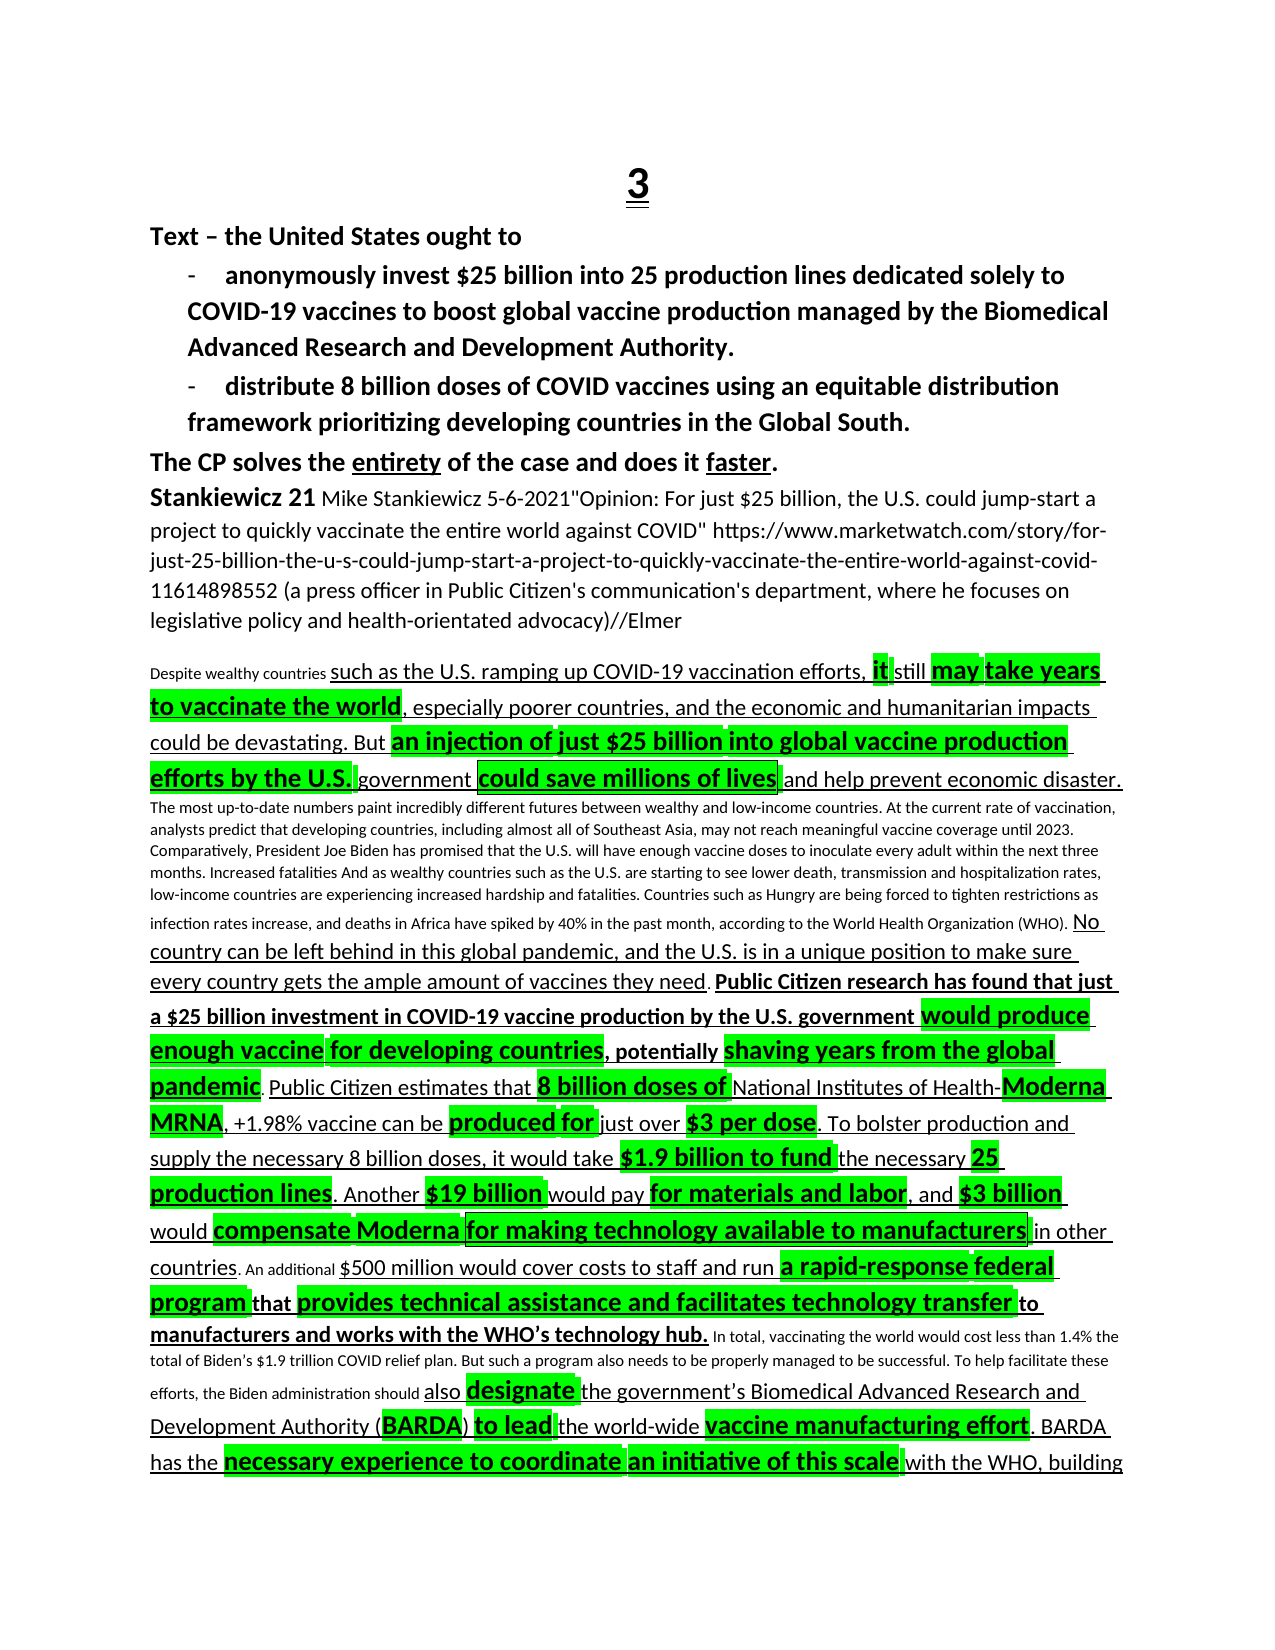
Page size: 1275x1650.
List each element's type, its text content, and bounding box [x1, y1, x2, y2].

subtitle anonymously invest $25 billion into 25 production lines dedicated solely to COVID-19 vaccines to boost global vaccine production managed by the Biomedical Advanced Research and Development Authority. [187, 258, 1125, 363]
subtitle 3 [150, 154, 1125, 210]
subtitle Text – the United States ought to [150, 219, 1125, 252]
subtitle distribute 8 billion doses of COVID vaccines using an equitable distribution framework prioritizing developing countries in the Global South. [187, 369, 1125, 438]
subtitle The CP solves the entirety of the case and does it faster. [150, 445, 1125, 478]
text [150, 653, 1125, 1477]
text Stankiewicz 21 Mike Stankiewicz 5-6-2021"Opinion: For just $25 billion, the U.S. could jump-start a project to quickly vaccinate the entire world against COVID" https://www.marketwatch.com/story/for-just-25-billion-the-u-s-could-jump-start-a-project-to-quickly-vaccinate-the-entire-world-against-covid-11614898552 (a press officer in Public Citizen's communication's department, where he focuses on legislative policy and health-orientated advocacy)//Elmer [150, 481, 1125, 634]
